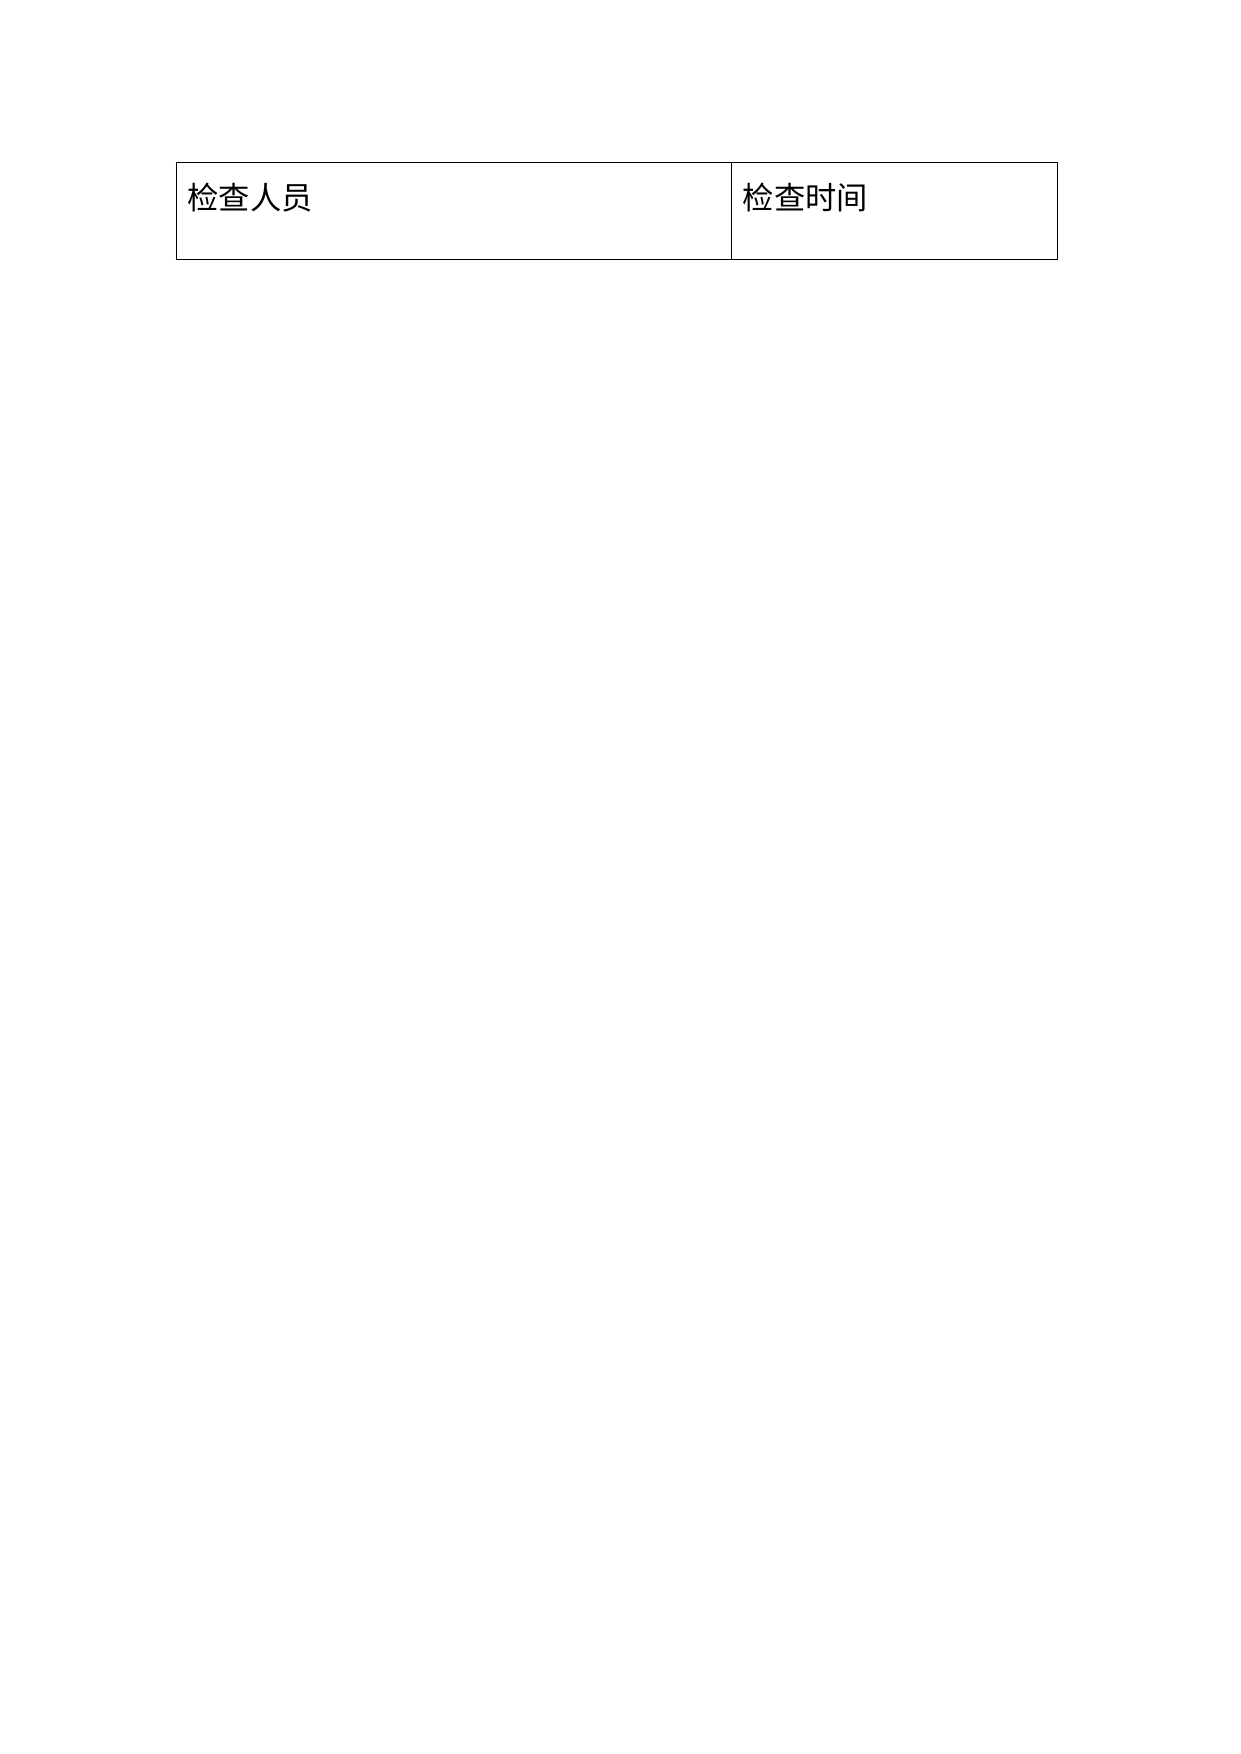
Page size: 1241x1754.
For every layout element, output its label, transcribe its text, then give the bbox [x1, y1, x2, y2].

table_cell 检查人员 [177, 163, 731, 258]
table_cell 检查时间 [732, 163, 1057, 258]
